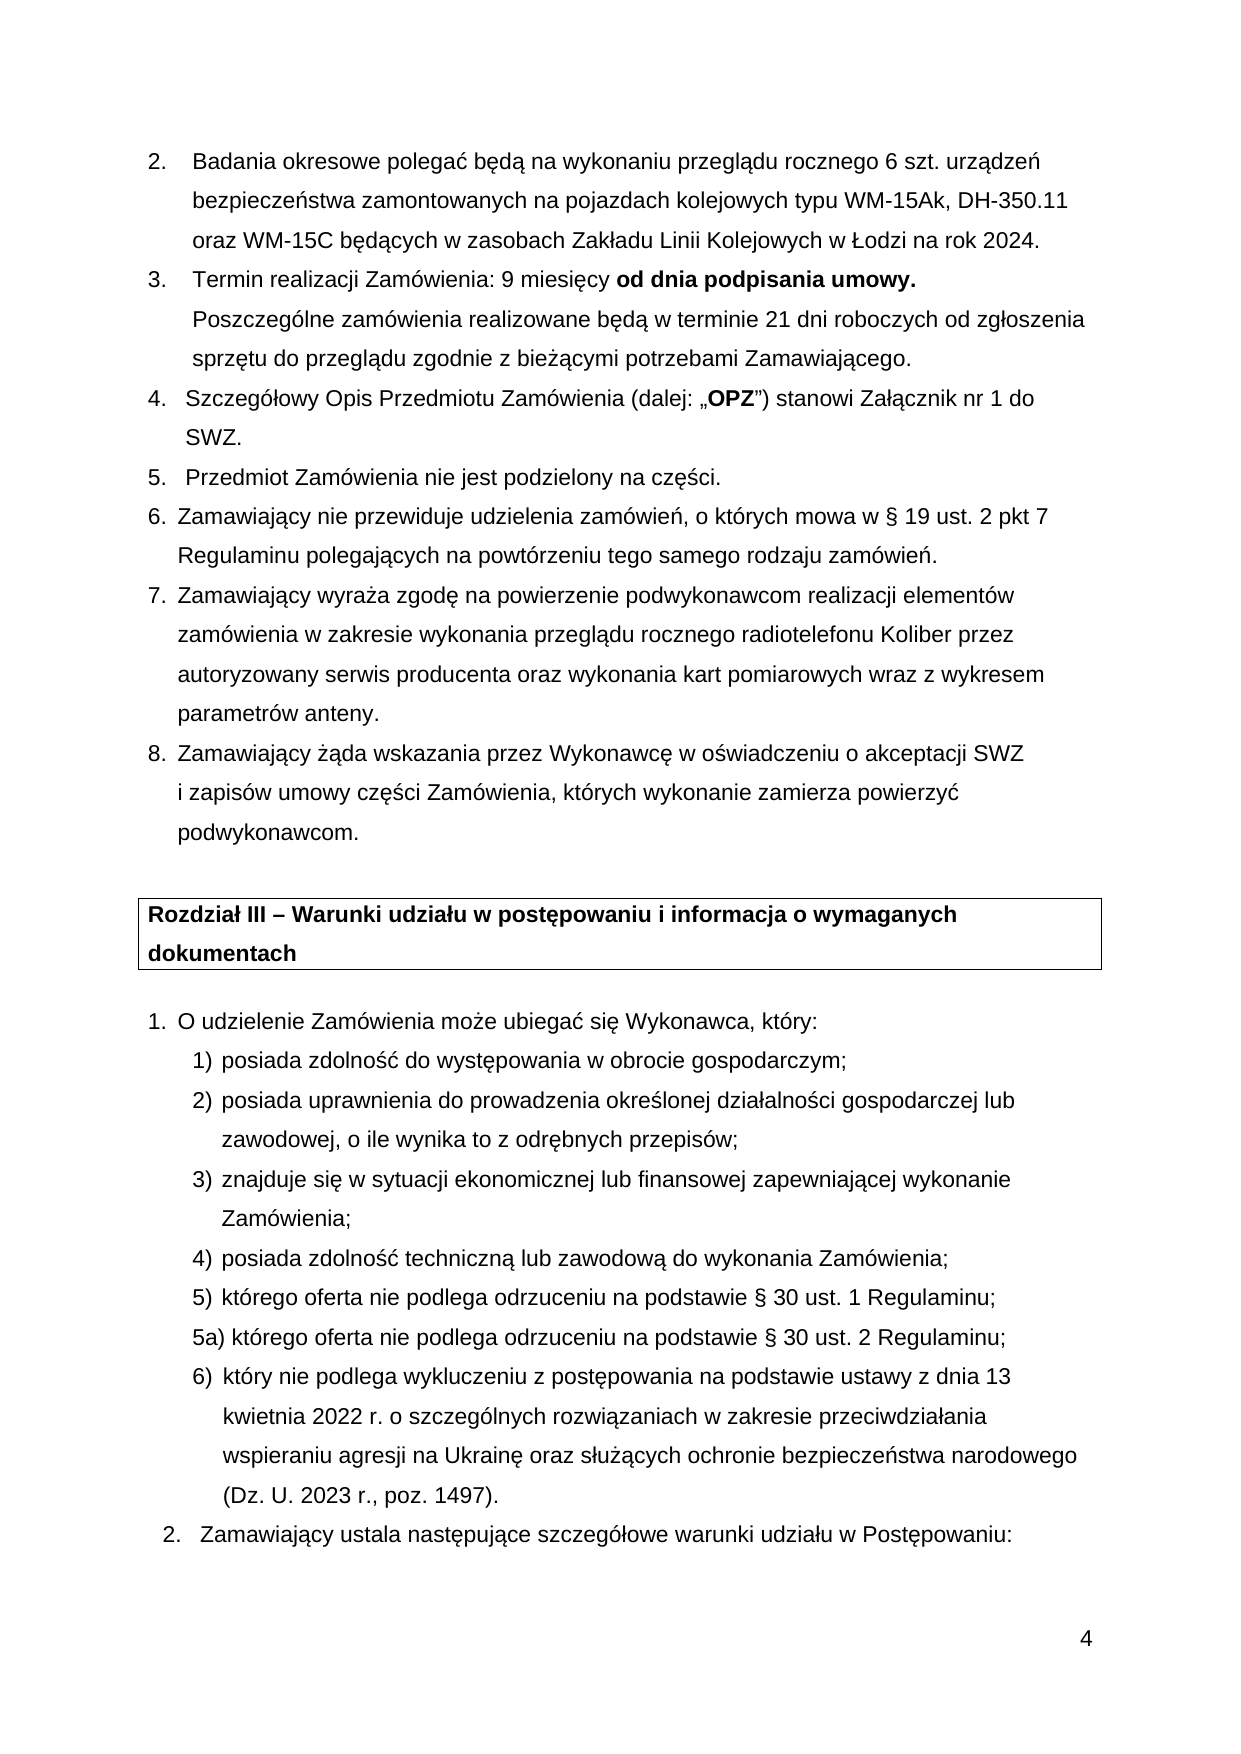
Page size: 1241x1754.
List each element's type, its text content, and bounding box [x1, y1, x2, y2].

list Zamawiający nie przewiduje udzielenia zamówień, o których mowa w § 19 ust. 2 pkt 7 Regulaminu polegających na powtórzeniu tego samego rodzaju zamówień. [148, 503, 1093, 569]
list Zamawiający ustala następujące szczegółowe warunki udziału w Postępowaniu: [162, 1521, 1093, 1547]
list Termin realizacji Zamówienia: 9 miesięcy od dnia podpisania umowy. [148, 266, 1093, 292]
text 5a) którego oferta nie podlega odrzuceniu na podstawie § 30 ust. 2 Regulaminu; [192, 1324, 1093, 1350]
list Zamawiający wyraża zgodę na powierzenie podwykonawcom realizacji elementów zamówienia w zakresie wykonania przeglądu rocznego radiotelefonu Koliber przez autoryzowany serwis producenta oraz wykonania kart pomiarowych wraz z wykresem parametrów anteny. [148, 582, 1093, 727]
list Badania okresowe polegać będą na wykonaniu przeglądu rocznego 6 szt. urządzeń bezpieczeństwa zamontowanych na pojazdach kolejowych typu WM-15Ak, DH-350.11 oraz WM-15C będących w zasobach Zakładu Linii Kolejowych w Łodzi na rok 2024. [148, 148, 1093, 253]
list który nie podlega wykluczeniu z postępowania na podstawie ustawy z dnia 13 kwietnia 2022 r. o szczególnych rozwiązaniach w zakresie przeciwdziałania wspieraniu agresji na Ukrainę oraz służących ochronie bezpieczeństwa narodowego (Dz. U. 2023 r., poz. 1497). [192, 1363, 1093, 1508]
list którego oferta nie podlega odrzuceniu na podstawie § 30 ust. 1 Regulaminu; [192, 1284, 1093, 1311]
list Przedmiot Zamówienia nie jest podzielony na części. [148, 463, 1093, 490]
text Poszczególne zamówienia realizowane będą w terminie 21 dni roboczych od zgłoszenia sprzętu do przeglądu zgodnie z bieżącymi potrzebami Zamawiającego. [192, 306, 1093, 371]
list posiada zdolność do występowania w obrocie gospodarczym; [192, 1047, 1093, 1074]
list posiada uprawnienia do prowadzenia określonej działalności gospodarczej lub zawodowej, o ile wynika to z odrębnych przepisów; [192, 1087, 1093, 1153]
list znajduje się w sytuacji ekonomicznej lub finansowej zapewniającej wykonanie Zamówienia; [192, 1166, 1093, 1232]
list Szczegółowy Opis Przedmiotu Zamówienia (dalej: „OPZ”) stanowi Załącznik nr 1 do SWZ. [148, 384, 1093, 450]
list posiada zdolność techniczną lub zawodową do wykonania Zamówienia; [192, 1245, 1093, 1271]
text Rozdział III – Warunki udziału w postępowaniu i informacja o wymaganych dokumentach [139, 899, 1101, 969]
list O udzielenie Zamówienia może ubiegać się Wykonawca, który: [148, 1008, 1093, 1034]
list Zamawiający żąda wskazania przez Wykonawcę w oświadczeniu o akceptacji SWZ i zapisów umowy części Zamówienia, których wykonanie zamierza powierzyć podwykonawcom. [148, 740, 1093, 845]
